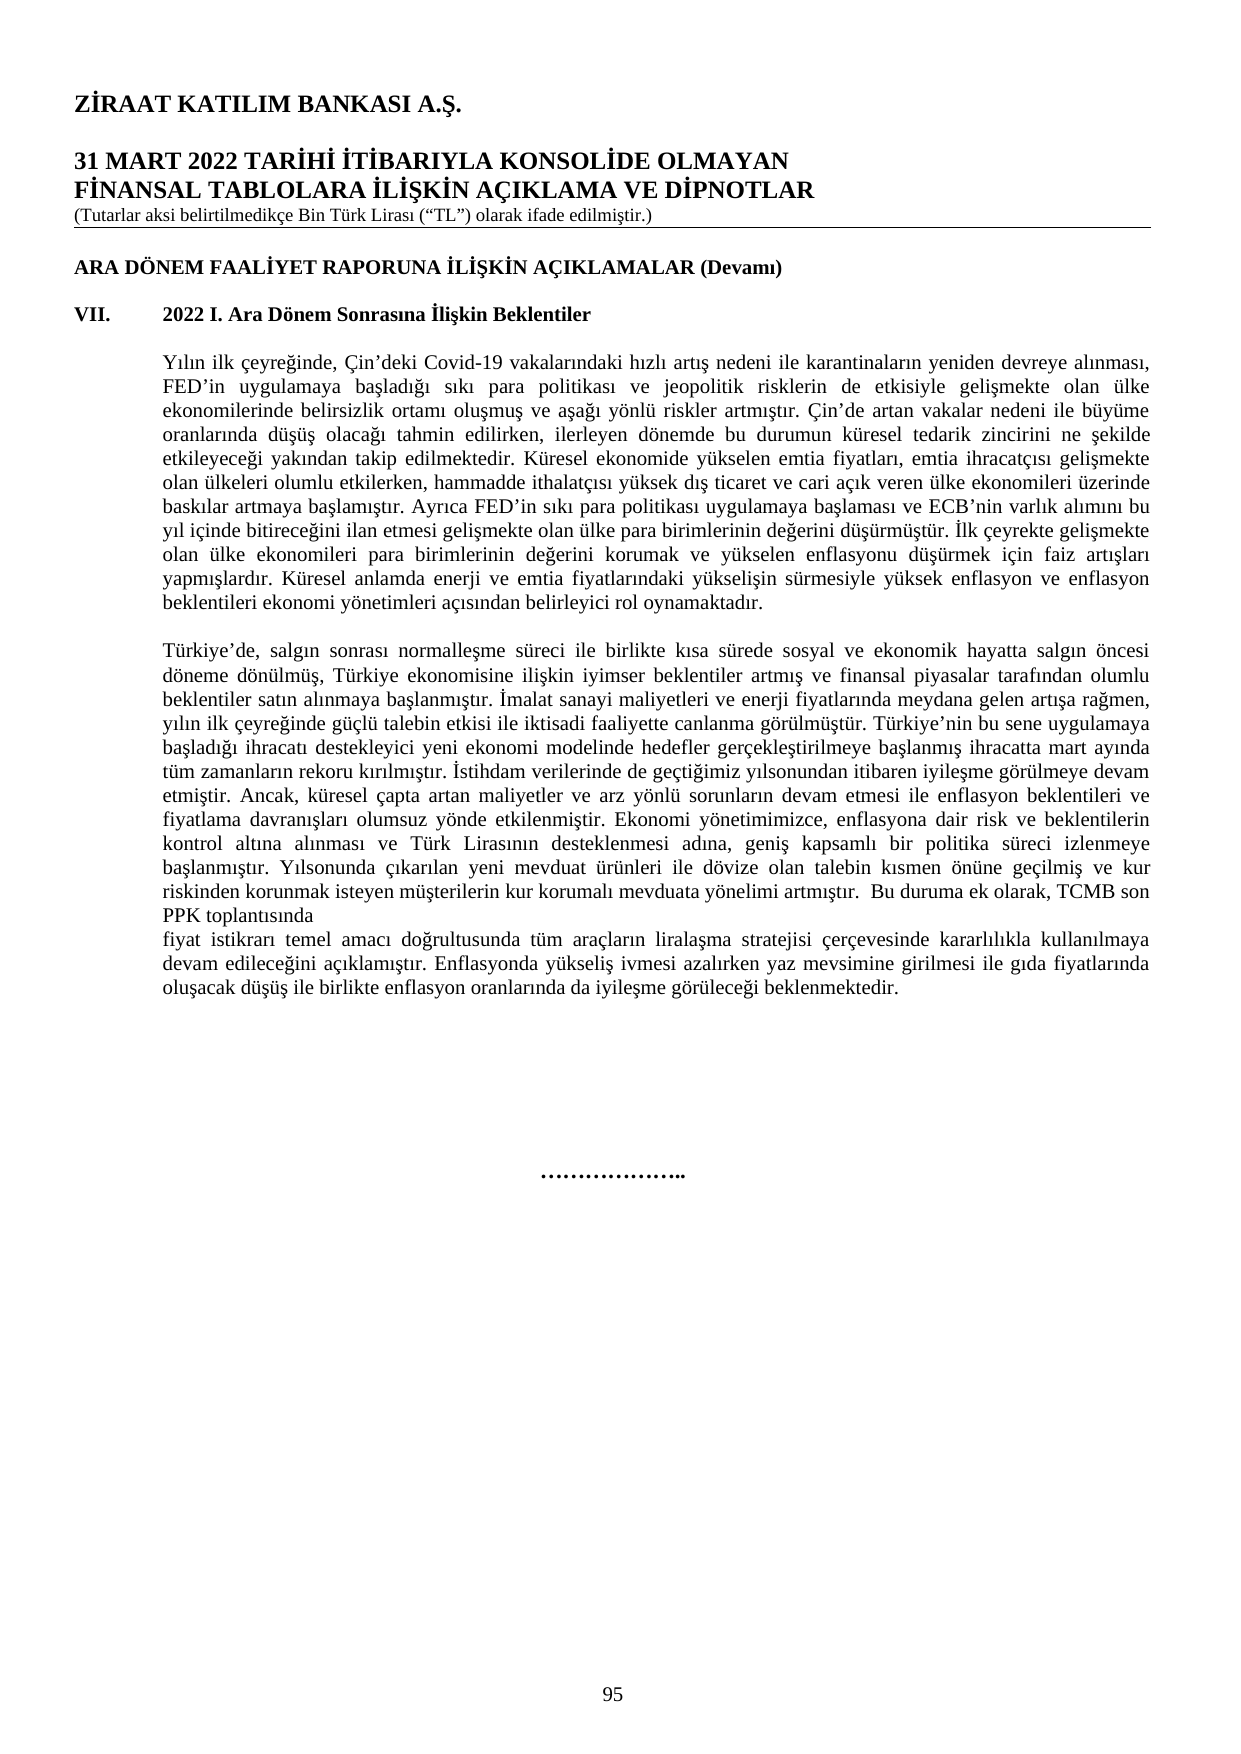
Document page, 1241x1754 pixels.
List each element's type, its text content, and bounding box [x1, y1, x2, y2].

text Yılın ilk çeyreğinde, Çin’deki Covid-19 vakalarındaki hızlı artış nedeni ile karantinaların yeniden devreye alınması, FED’in uygulamaya başladığı sıkı para politikası ve jeopolitik risklerin de etkisiyle gelişmekte olan ülke ekonomilerinde belirsizlik ortamı oluşmuş ve aşağı yönlü riskler artmıştır. Çin’de artan vakalar nedeni ile büyüme oranlarında düşüş olacağı tahmin edilirken, ilerleyen dönemde bu durumun küresel tedarik zincirini ne şekilde etkileyeceği yakından takip edilmektedir. Küresel ekonomide yükselen emtia fiyatları, emtia ihracatçısı gelişmekte olan ülkeleri olumlu etkilerken, hammadde ithalatçısı yüksek dış ticaret ve cari açık veren ülke ekonomileri üzerinde baskılar artmaya başlamıştır. Ayrıca FED’in sıkı para politikası uygulamaya başlaması ve ECB’nin varlık alımını bu yıl içinde bitireceğini ilan etmesi gelişmekte olan ülke para birimlerinin değerini düşürmüştür. İlk çeyrekte gelişmekte olan ülke ekonomileri para birimlerinin değerini korumak ve yükselen enflasyonu düşürmek için faiz artışları yapmışlardır. Küresel anlamda enerji ve emtia fiyatlarındaki yükselişin sürmesiyle yüksek enflasyon ve enflasyon beklentileri ekonomi yönetimleri açısından belirleyici rol oynamaktadır. [162, 350, 1152, 614]
text fiyat istikrarı temel amacı doğrultusunda tüm araçların liralaşma stratejisi çerçevesinde kararlılıkla kullanılmaya devam edileceğini açıklamıştır. Enflasyonda yükseliş ivmesi azalırken yaz mevsimine girilmesi ile gıda fiyatlarında oluşacak düşüş ile birlikte enflasyon oranlarında da iyileşme görüleceği beklenmektedir. [162, 927, 1152, 999]
list ARA DÖNEM FAALİYET RAPORUNA İLİŞKİN AÇIKLAMALAR (Devamı) [74, 255, 1152, 279]
text ……………….. [74, 1157, 1152, 1184]
text Türkiye’de, salgın sonrası normalleşme süreci ile birlikte kısa sürede sosyal ve ekonomik hayatta salgın öncesi döneme dönülmüş, Türkiye ekonomisine ilişkin iyimser beklentiler artmış ve finansal piyasalar tarafından olumlu beklentiler satın alınmaya başlanmıştır. İmalat sanayi maliyetleri ve enerji fiyatlarında meydana gelen artışa rağmen, yılın ilk çeyreğinde güçlü talebin etkisi ile iktisadi faaliyette canlanma görülmüştür. Türkiye’nin bu sene uygulamaya başladığı ihracatı destekleyici yeni ekonomi modelinde hedefler gerçekleştirilmeye başlanmış ihracatta mart ayında tüm zamanların rekoru kırılmıştır. İstihdam verilerinde de geçtiğimiz yılsonundan itibaren iyileşme görülmeye devam etmiştir. Ancak, küresel çapta artan maliyetler ve arz yönlü sorunların devam etmesi ile enflasyon beklentileri ve fiyatlama davranışları olumsuz yönde etkilenmiştir. Ekonomi yönetimimizce, enflasyona dair risk ve beklentilerin kontrol altına alınması ve Türk Lirasının desteklenmesi adına, geniş kapsamlı bir politika süreci izlenmeye başlanmıştır. Yılsonunda çıkarılan yeni mevduat ürünleri ile dövize olan talebin kısmen önüne geçilmiş ve kur riskinden korunmak isteyen müşterilerin kur korumalı mevduata yönelimi artmıştır. Bu duruma ek olarak, TCMB son PPK toplantısında [162, 638, 1152, 927]
list 2022 I. Ara Dönem Sonrasına İlişkin Beklentiler [74, 303, 1152, 326]
